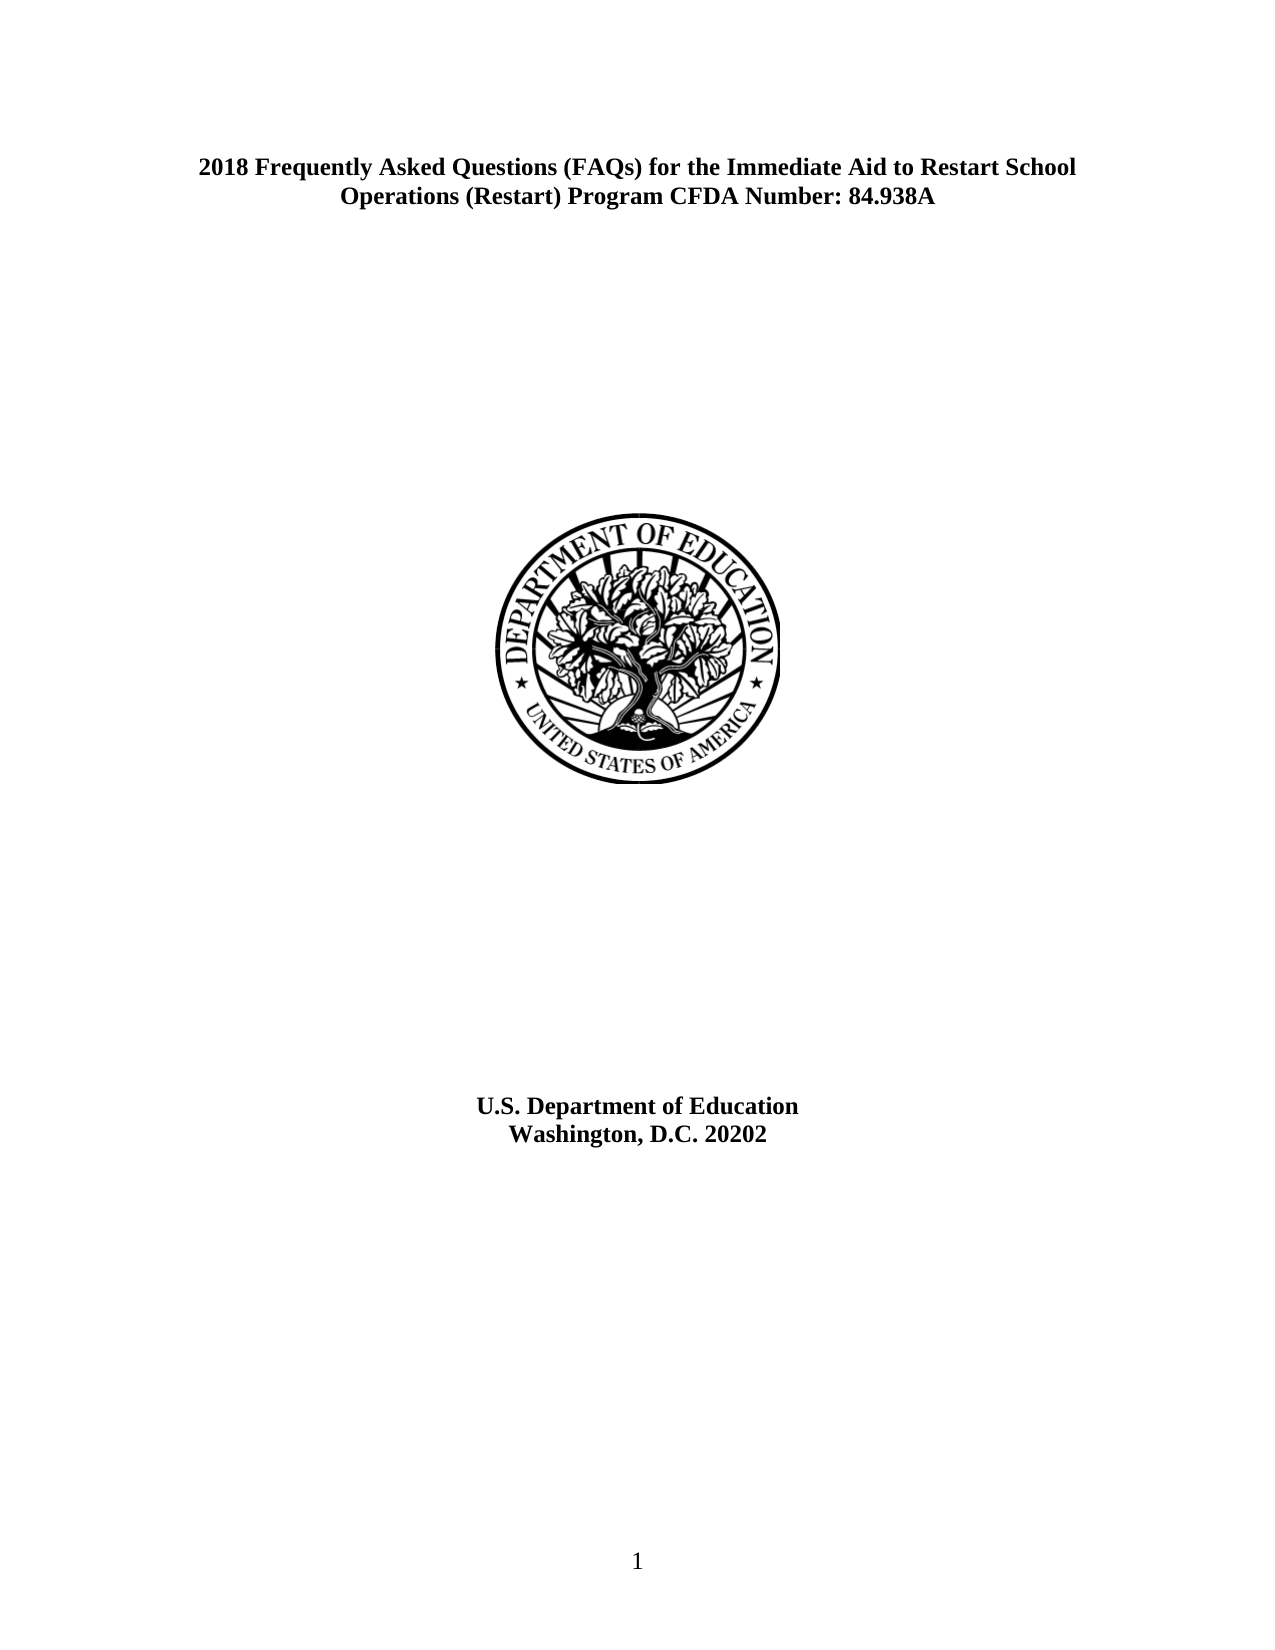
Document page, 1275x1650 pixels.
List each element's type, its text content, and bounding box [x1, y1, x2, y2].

title U.S. Department of Education [180, 1091, 1095, 1119]
picture [495, 513, 780, 784]
title Washington, D.C. 20202 [180, 1119, 1095, 1148]
title 2018 Frequently Asked Questions (FAQs) for the Immediate Aid to Restart School Operations (Restart) Program CFDA Number: 84.938A [180, 152, 1095, 209]
